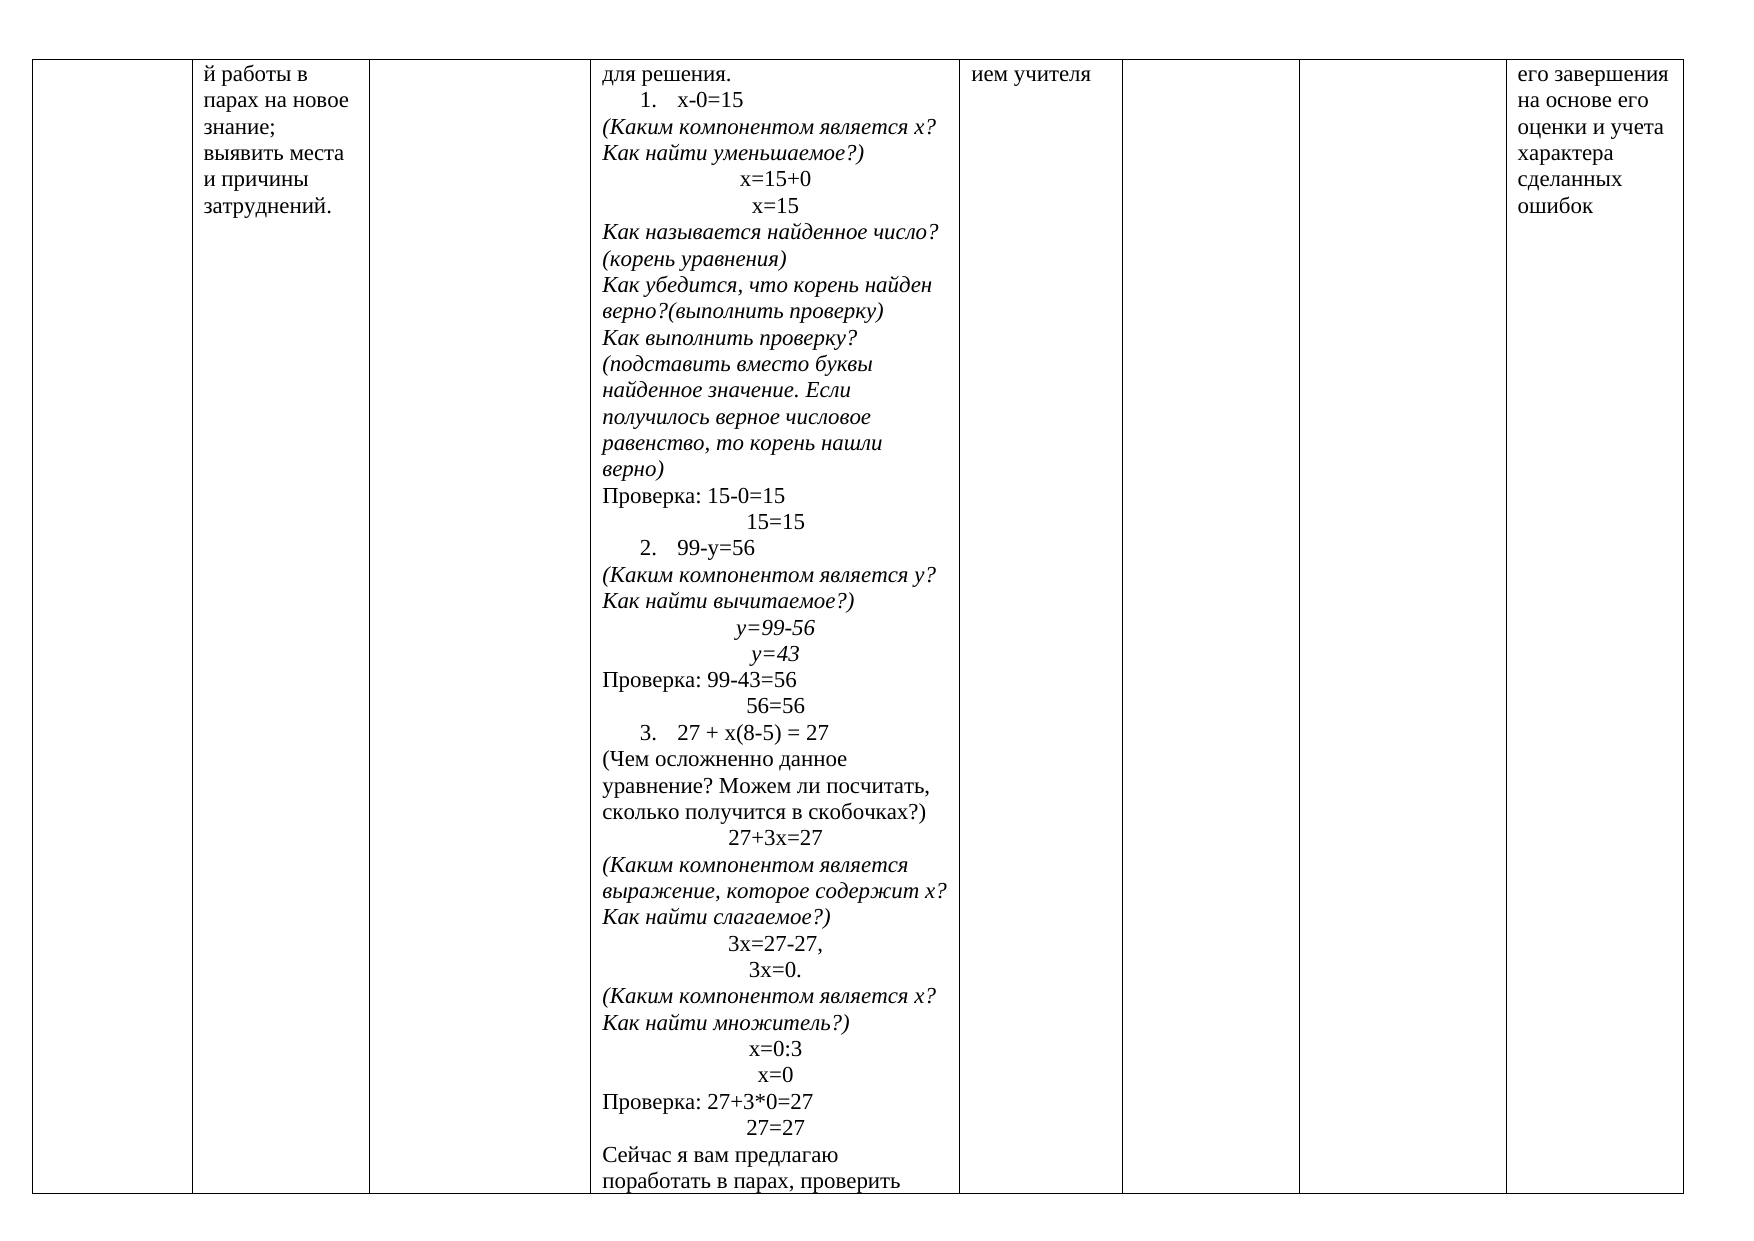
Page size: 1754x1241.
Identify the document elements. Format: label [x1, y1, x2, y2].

table_cell [1507, 60, 1683, 1193]
table_cell [960, 60, 1122, 1193]
table_cell [370, 60, 590, 1193]
table_cell [591, 60, 959, 1193]
table_cell [1300, 60, 1506, 1193]
table_cell [1123, 60, 1299, 1193]
table_cell [33, 60, 192, 1193]
table_cell [193, 60, 369, 1193]
